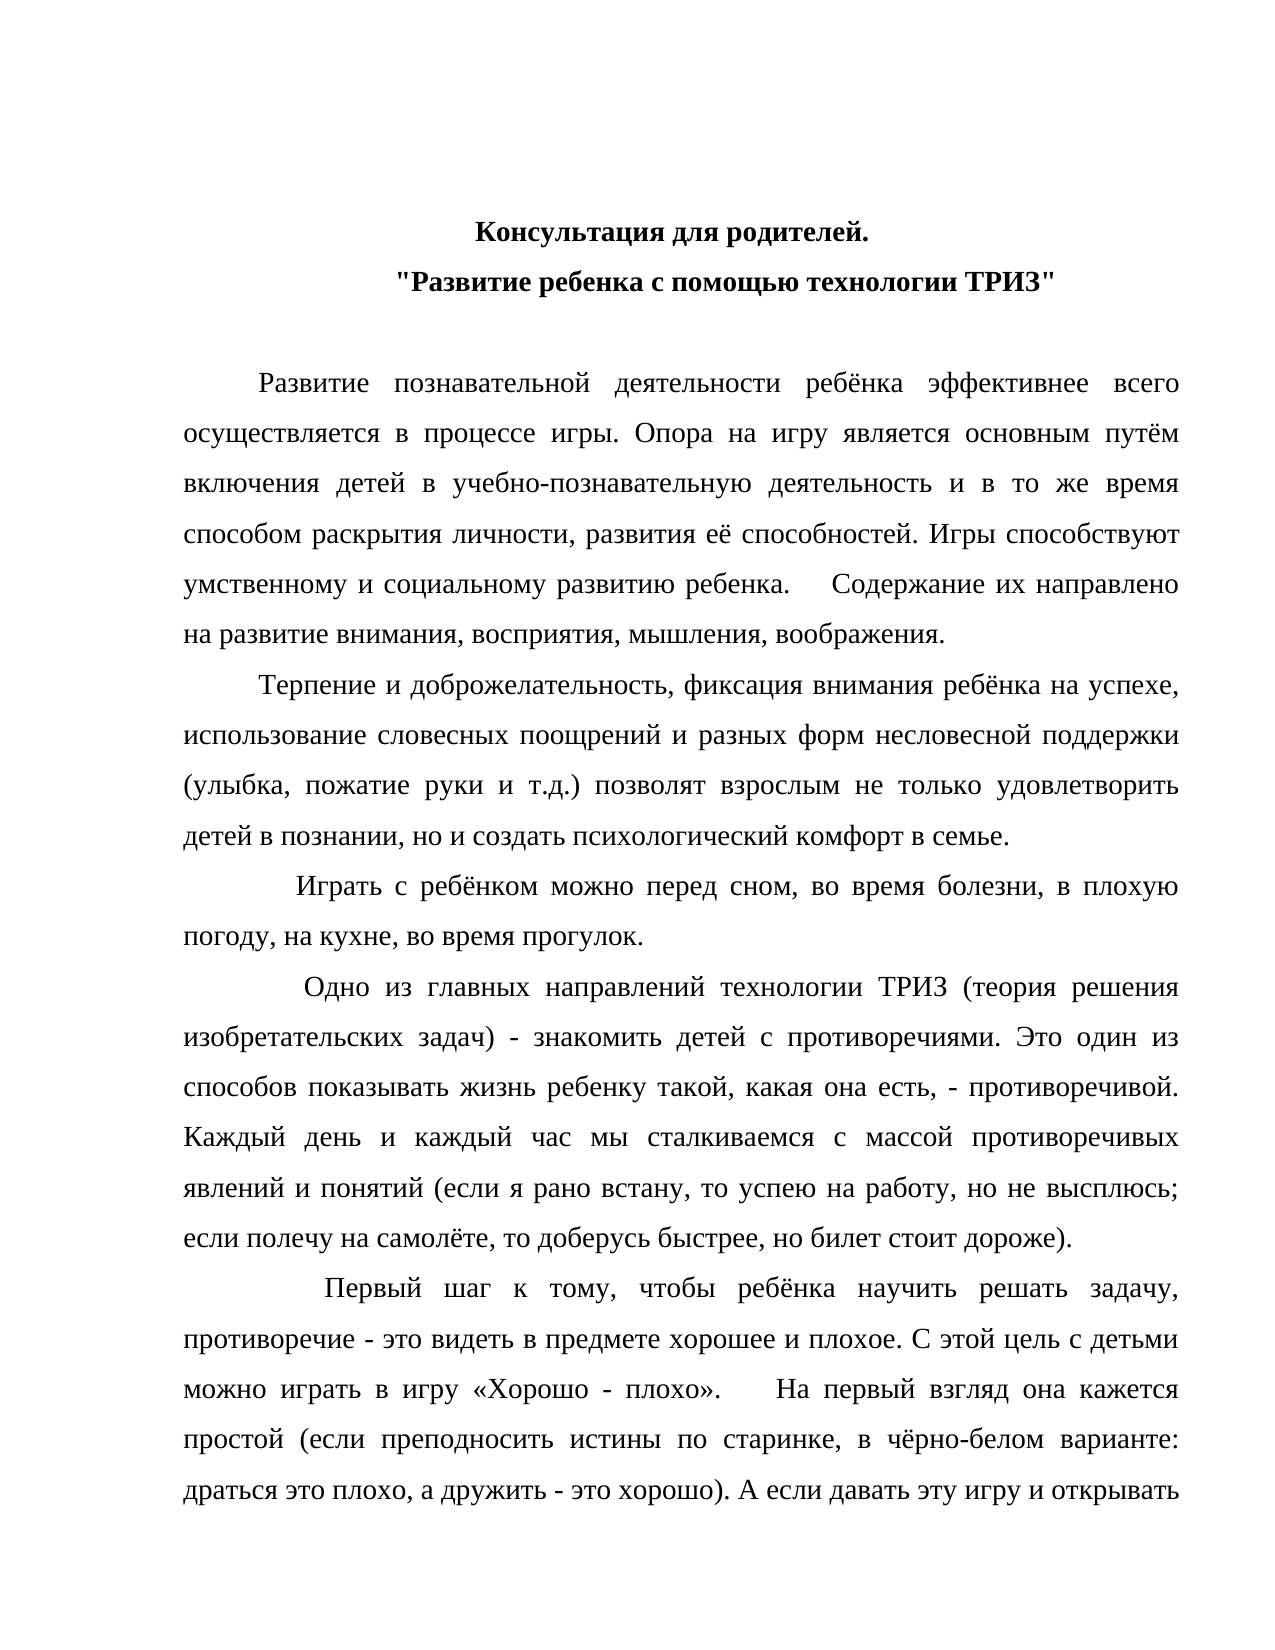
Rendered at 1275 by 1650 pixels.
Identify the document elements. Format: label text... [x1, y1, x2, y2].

text Развитие познавательной деятельности ребёнка эффективнее всего осуществляется в процессе игры. Опора на игру является основным путём включения детей в учебно-познавательную деятельность и в то же время способом раскрытия личности, развития её способностей. Игры способствуют умственному и социальному развитию ребенка. Содержание их направлено на развитие внимания, восприятия, мышления, воображения. [183, 365, 1181, 650]
text "Развитие ребенка с помощью технологии ТРИЗ" [183, 264, 1181, 298]
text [183, 1271, 1181, 1505]
text Консультация для родителей. [183, 214, 1181, 247]
text Играть с ребёнком можно перед сном, во время болезни, в плохую погоду, на кухне, во время прогулок. [183, 868, 1181, 952]
text Одно из главных направлений технологии ТРИЗ (теория решения изобретательских задач) - знакомить детей с противоречиями. Это один из способов показывать жизнь ребенку такой, какая она есть, - противоречивой. Каждый день и каждый час мы сталкиваемся с массой противоречивых явлений и понятий (если я рано встану, то успею на работу, но не высплюсь; если полечу на самолёте, то доберусь быстрее, но билет стоит дороже). [183, 969, 1181, 1254]
text Терпение и доброжелательность, фиксация внимания ребёнка на успехе, использование словесных поощрений и разных форм несловесной поддержки (улыбка, пожатие руки и т.д.) позволят взрослым не только удовлетворить детей в познании, но и создать психологический комфорт в семье. [183, 667, 1181, 851]
